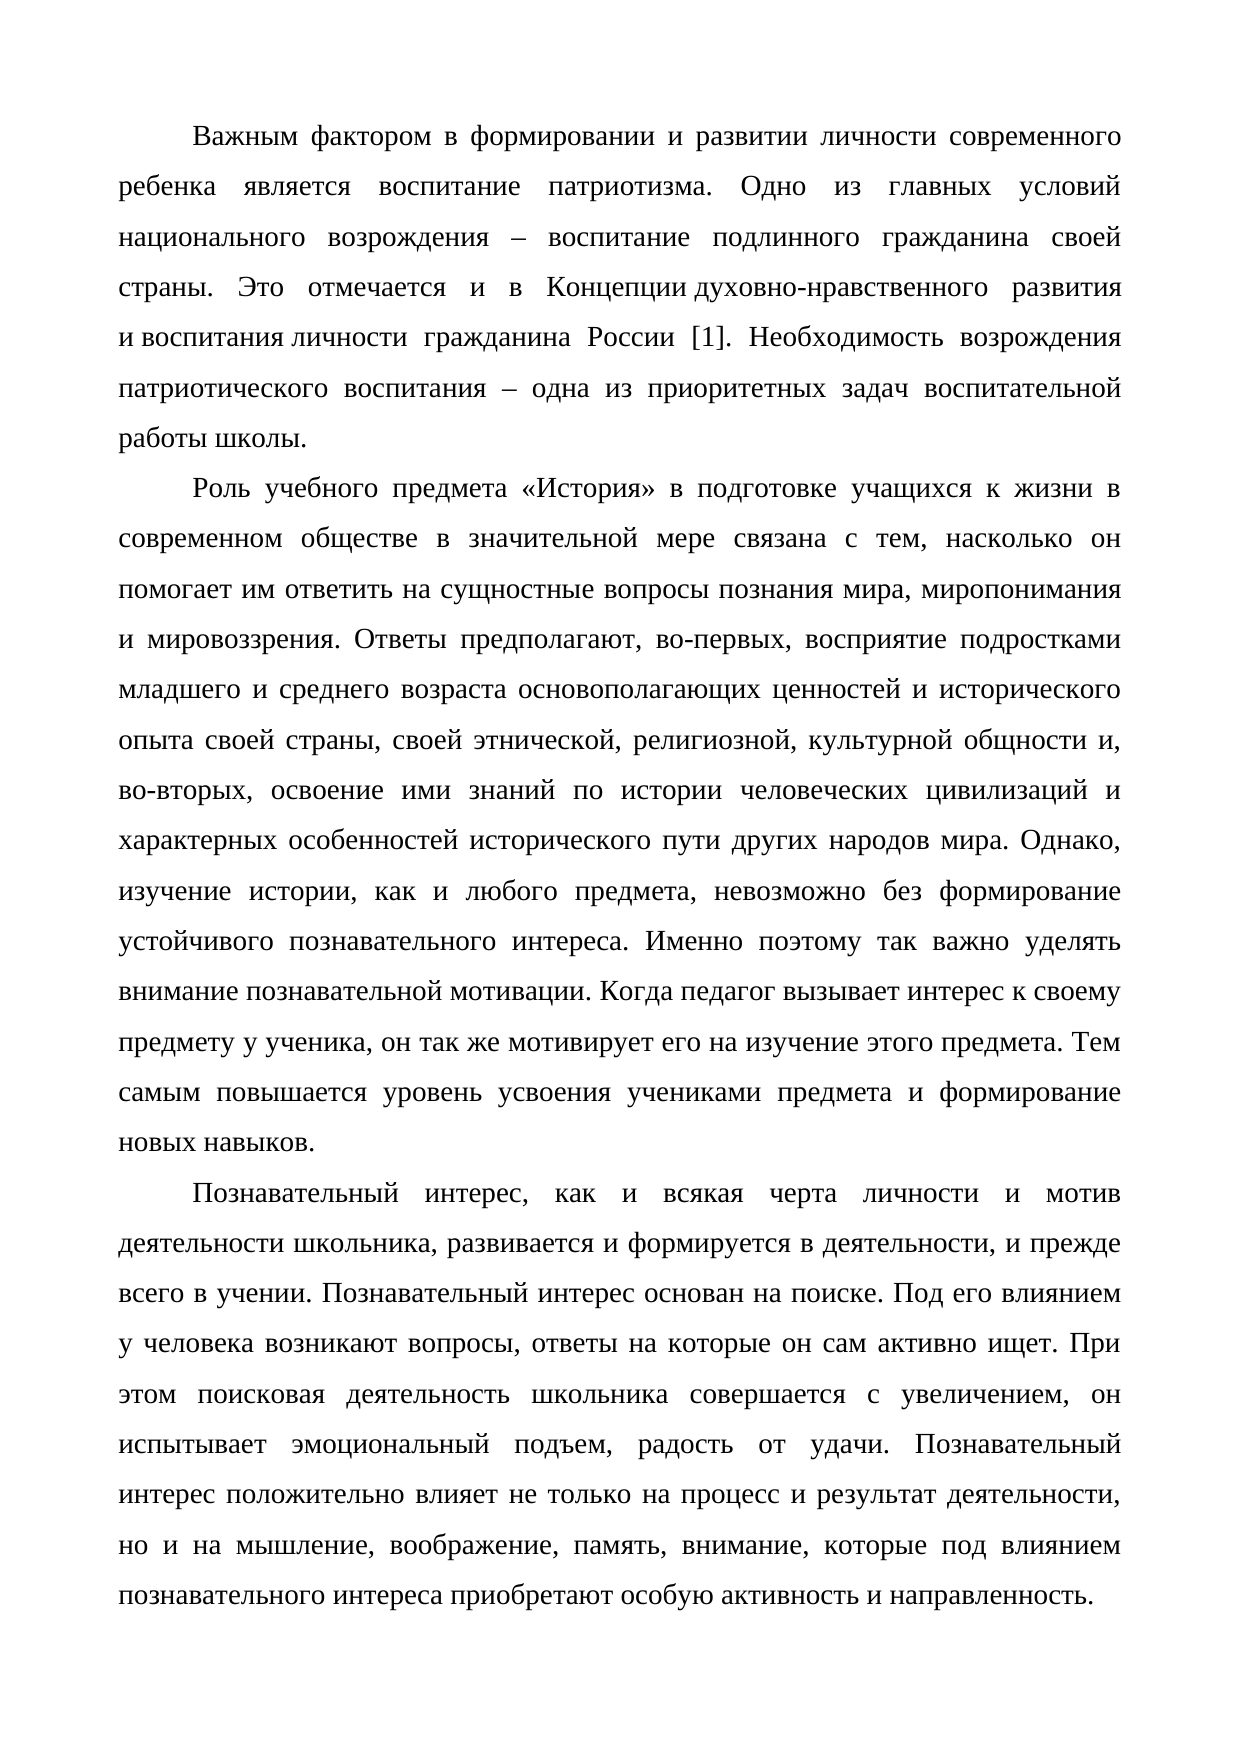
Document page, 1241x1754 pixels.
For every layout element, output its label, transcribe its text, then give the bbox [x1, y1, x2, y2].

text Важным фактором в формировании и развитии личности современного ребенка является воспитание патриотизма. Одно из главных условий национального возрождения – воспитание подлинного гражданина своей страны. Это отмечается и в Концепции духовно-нравственного развития и воспитания личности гражданина России [1]. Необходимость возрождения патриотического воспитания – одна из приоритетных задач воспитательной работы школы. [118, 118, 1122, 453]
text Роль учебного предмета «История» в подготовке учащихся к жизни в современном обществе в значительной мере связана с тем, насколько он помогает им ответить на сущностные вопросы познания мира, миропонимания и мировоззрения. Ответы предполагают, во-первых, восприятие подростками младшего и среднего возраста основополагающих ценностей и исторического опыта своей страны, своей этнической, религиозной, культурной общности и, во-вторых, освоение ими знаний по истории человеческих цивилизаций и характерных особенностей исторического пути других народов мира. Однако, изучение истории, как и любого предмета, невозможно без формирование устойчивого познавательного интереса. Именно поэтому так важно уделять внимание познавательной мотивации. Когда педагог вызывает интерес к своему предмету у ученика, он так же мотивирует его на изучение этого предмета. Тем самым повышается уровень усвоения учениками предмета и формирование новых навыков. [118, 470, 1122, 1158]
text Познавательный интерес, как и всякая черта личности и мотив деятельности школьника, развивается и формируется в деятельности, и прежде всего в учении. Познавательный интерес основан на поиске. Под его влиянием у человека возникают вопросы, ответы на которые он сам активно ищет. При этом поисковая деятельность школьника совершается с увеличением, он испытывает эмоциональный подъем, радость от удачи. Познавательный интерес положительно влияет не только на процесс и результат деятельности, но и на мышление, воображение, память, внимание, которые под влиянием познавательного интереса приобретают особую активность и направленность. [118, 1175, 1122, 1611]
